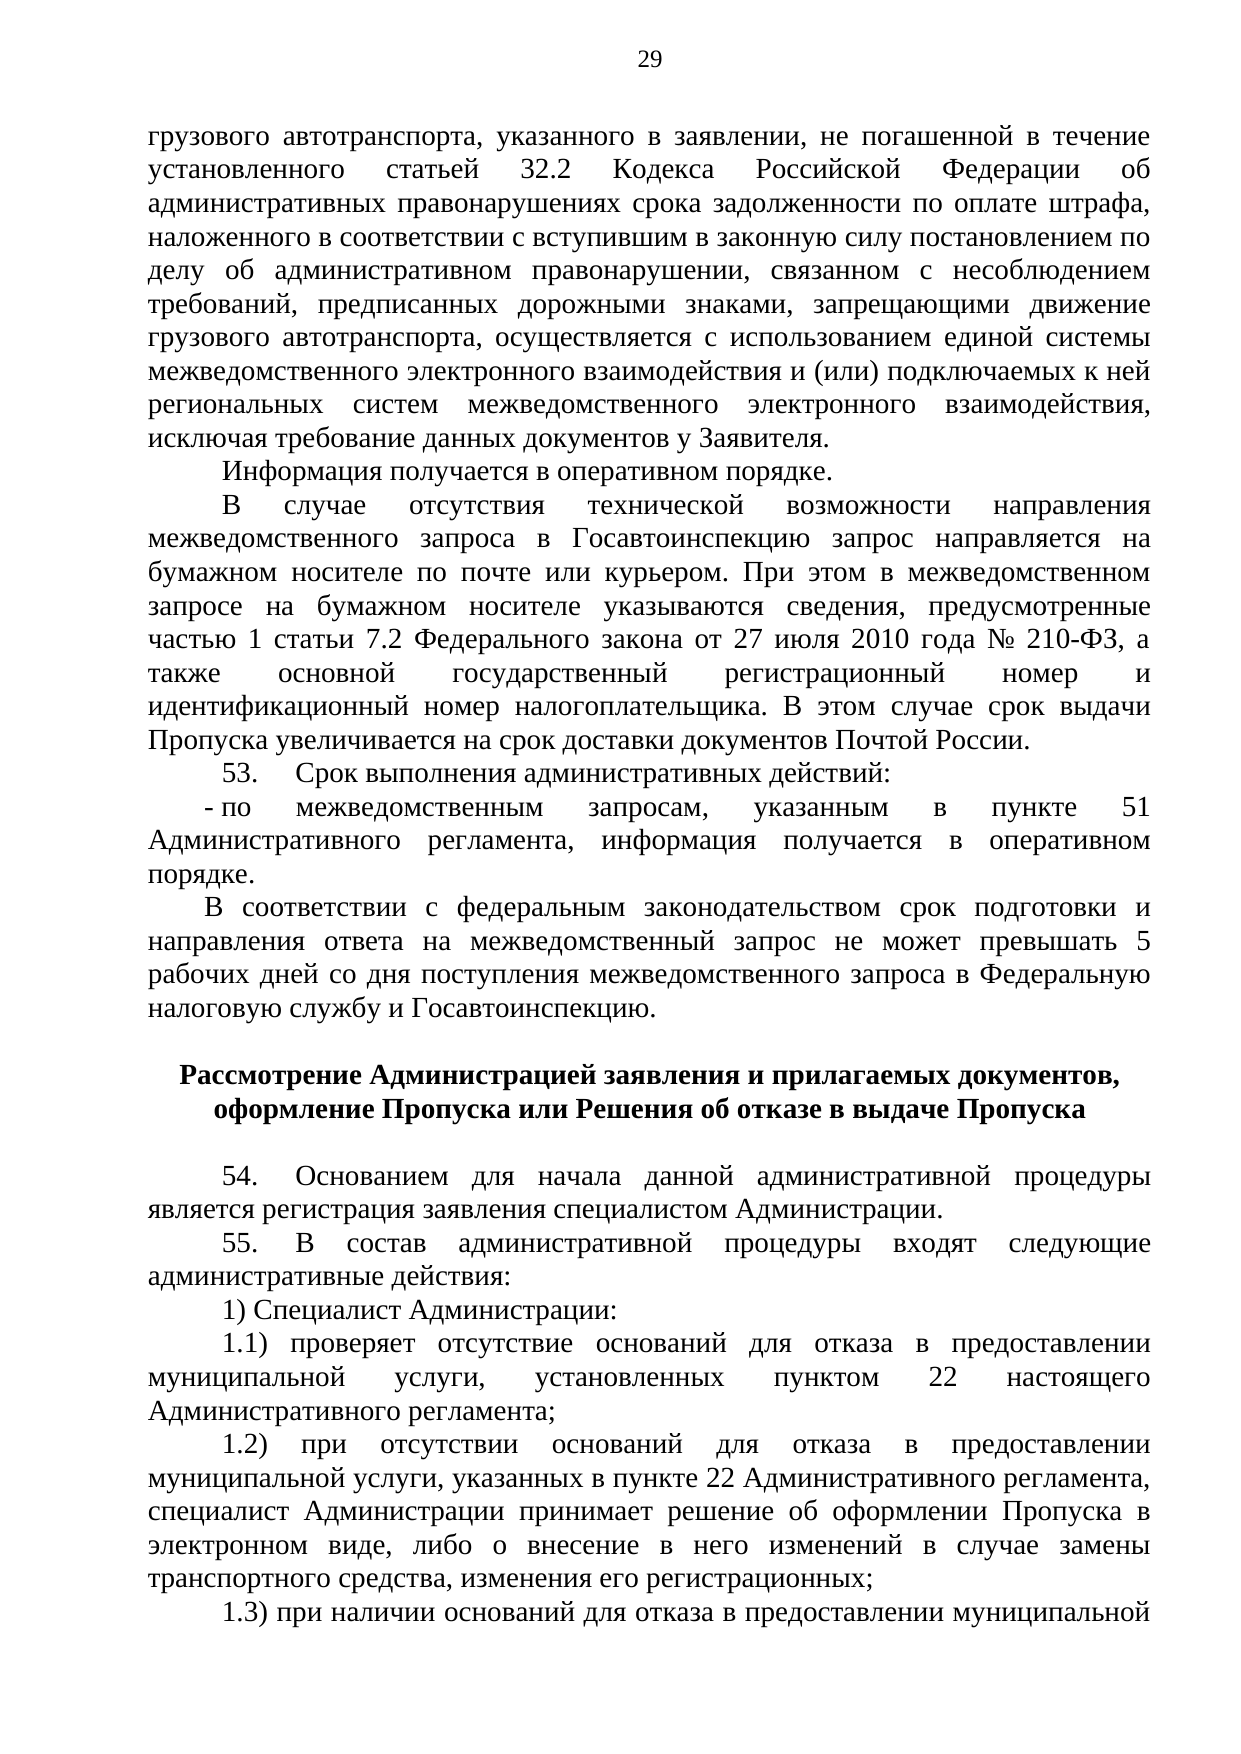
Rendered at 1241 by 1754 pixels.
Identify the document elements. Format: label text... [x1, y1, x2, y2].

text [148, 118, 1152, 453]
text В соответствии с федеральным законодательством срок подготовки и направления ответа на межведомственный запрос не может превышать 5 рабочих дней со дня поступления межведомственного запроса в Федеральную налоговую службу и Госавтоинспекцию. [148, 889, 1152, 1024]
list Основанием для начала данной административной процедуры является регистрация заявления специалистом Администрации. [148, 1158, 1152, 1225]
text В случае отсутствия технической возможности направления межведомственного запроса в Госавтоинспекцию запрос направляется на бумажном носителе по почте или курьером. При этом в межведомственном запросе на бумажном носителе указываются сведения, предусмотренные частью 1 статьи 7.2 Федерального закона от 27 июля 2010 года № 210-ФЗ, а также основной государственный регистрационный номер и идентификационный номер налогоплательщика. В этом случае срок выдачи Пропуска увеличивается на срок доставки документов Почтой России. [148, 487, 1152, 755]
text 1.2) при отсутствии оснований для отказа в предоставлении муниципальной услуги, указанных в пункте 22 Административного регламента, специалист Администрации принимает решение об оформлении Пропуска в электронном виде, либо о внесение в него изменений в случае замены транспортного средства, изменения его регистрационных; [148, 1426, 1152, 1594]
list Срок выполнения административных действий: [148, 755, 1152, 789]
list В состав административной процедуры входят следующие административные действия: [148, 1225, 1152, 1292]
text - по межведомственным запросам, указанным в пункте 51 Административного регламента, информация получается в оперативном порядке. [148, 789, 1152, 889]
text 1.1) проверяет отсутствие оснований для отказа в предоставлении муниципальной услуги, установленных пунктом 22 настоящего Административного регламента; [148, 1326, 1152, 1426]
text 1) Специалист Администрации: [148, 1292, 1152, 1326]
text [148, 1594, 1152, 1627]
text Информация получается в оперативном порядке. [148, 453, 1152, 487]
title Рассмотрение Администрацией заявления и прилагаемых документов, оформление Пропуска или Решения об отказе в выдаче Пропуска [148, 1057, 1152, 1124]
